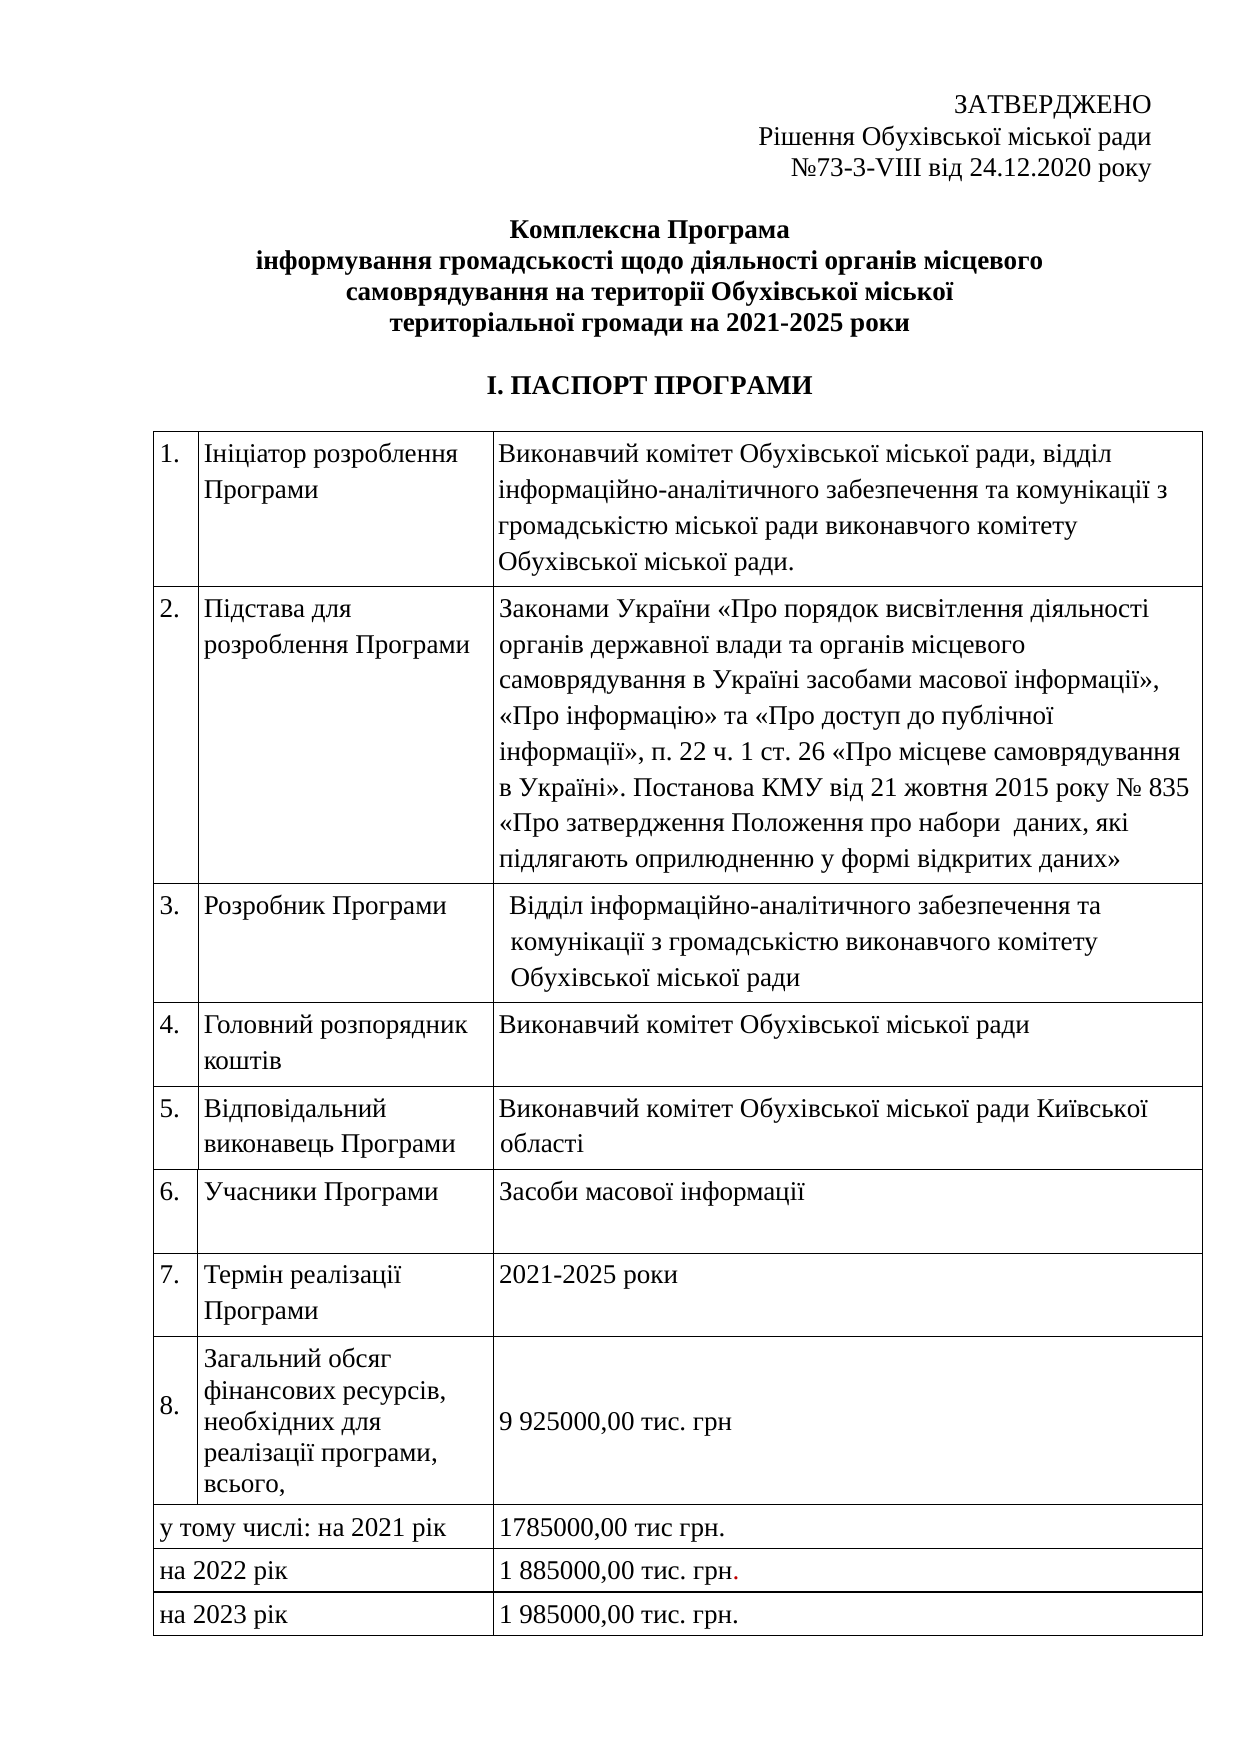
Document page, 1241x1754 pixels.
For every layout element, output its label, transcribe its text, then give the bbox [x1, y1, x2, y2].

table_cell Засоби масової інформації [494, 1170, 1202, 1252]
text територіальної громади на 2021-2025 роки [148, 307, 1152, 338]
table_cell [154, 1254, 197, 1336]
table_header Ініціатор розроблення Програми [199, 432, 493, 586]
table_cell у тому числі: на 2021 рік [154, 1505, 493, 1548]
table_cell Розробник Програми [199, 884, 493, 1002]
table_header Виконавчий комітет Обухівської міської ради, відділ інформаційно-аналітичного забезпечення та комунікації з громадськістю міської ради виконавчого комітету Обухівської міської ради. [494, 432, 1202, 586]
table_cell [154, 1087, 198, 1169]
text Рішення Обухівської міської ради [148, 120, 1152, 151]
text Комплексна Програма [148, 213, 1152, 244]
table_cell Законами України «Про порядок висвітлення діяльності органів державної влади та органів місцевого самоврядування в Україні засобами масової інформації», «Про інформацію» та «Про доступ до публічної інформації», п. 22 ч. 1 ст. 26 «Про місцеве самоврядування в Україні». Постанова КМУ від 21 жовтня 2015 року № 835 «Про затвердження Положення про набори даних, які підлягають оприлюдненню у формі відкритих даних» [494, 587, 1202, 883]
table_cell Виконавчий комітет Обухівської міської ради Київської області [494, 1087, 1202, 1169]
table_cell Загальний обсяг фінансових ресурсів, необхідних для реалізації програми, всього, [198, 1337, 493, 1504]
table_cell Учасники Програми [198, 1170, 493, 1252]
table_cell [154, 587, 198, 883]
table_cell 1 885000,00 тис. грн. [494, 1549, 1202, 1591]
table_cell [154, 1170, 197, 1252]
text І. ПАСПОРТ ПРОГРАМИ [148, 369, 1152, 400]
table_cell [154, 1337, 197, 1504]
table_cell Термін реалізації Програми [198, 1254, 493, 1336]
table_cell Підстава для розроблення Програми [199, 587, 493, 883]
text інформування громадськості щодо діяльності органів місцевого [148, 244, 1152, 275]
text №73-3-VIІI від 24.12.2020 року [148, 151, 1152, 182]
table_header [154, 432, 198, 586]
table_cell Відповідальний виконавець Програми [199, 1087, 493, 1169]
table_cell Головний розпорядник коштів [199, 1003, 493, 1086]
table_cell 1785000,00 тис грн. [494, 1505, 1202, 1548]
text самоврядування на території Обухівської міської [148, 275, 1152, 307]
table_cell 1 985000,00 тис. грн. [494, 1593, 1202, 1635]
table_cell Відділ інформаційно-аналітичного забезпечення та комунікації з громадськістю виконавчого комітету Обухівської міської ради [494, 884, 1202, 1002]
table_cell на 2023 рік [154, 1593, 493, 1635]
table_cell [154, 884, 198, 1002]
table_cell на 2022 рік [154, 1549, 493, 1591]
table_cell 9 925000,00 тис. грн [494, 1337, 1202, 1504]
table_cell [154, 1003, 198, 1086]
table_cell Виконавчий комітет Обухівської міської ради [494, 1003, 1202, 1086]
text ЗАТВЕРДЖЕНО [148, 88, 1152, 120]
table_cell 2021-2025 роки [494, 1254, 1202, 1336]
